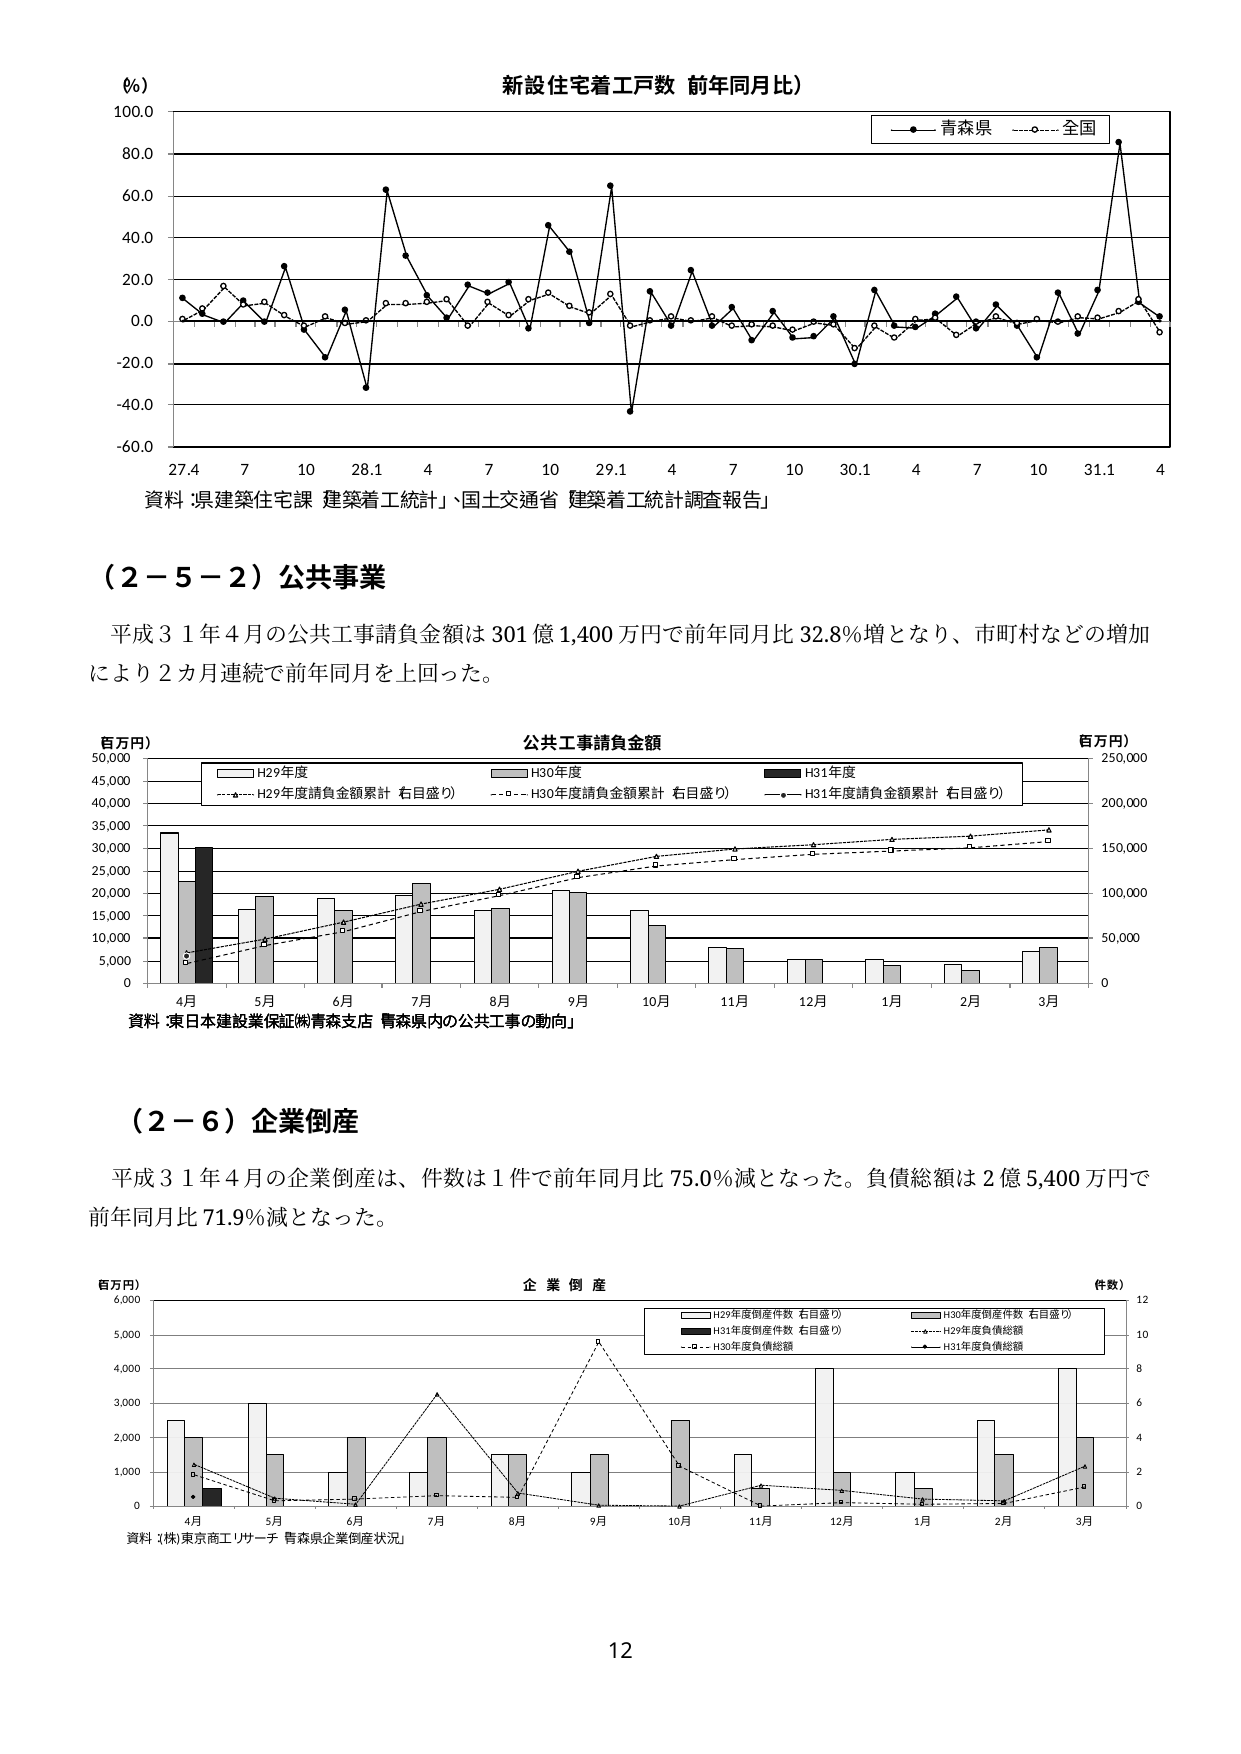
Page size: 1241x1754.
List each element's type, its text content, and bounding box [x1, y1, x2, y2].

text 平成３１年４月の公共工事請負金額は301億1,400万円で前年同月比32.8％増となり、市町村などの増加により２カ月連続で前年同月を上回った。 [89, 614, 1152, 692]
text 平成３１年４月の企業倒産は、件数は１件で前年同月比75.0％減となった。負債総額は2億5,400万円で前年同月比71.9％減となった。 [89, 1158, 1152, 1236]
text （２－６）企業倒産 [89, 1080, 1152, 1158]
text （２－５－２）公共事業 [89, 70, 1152, 614]
